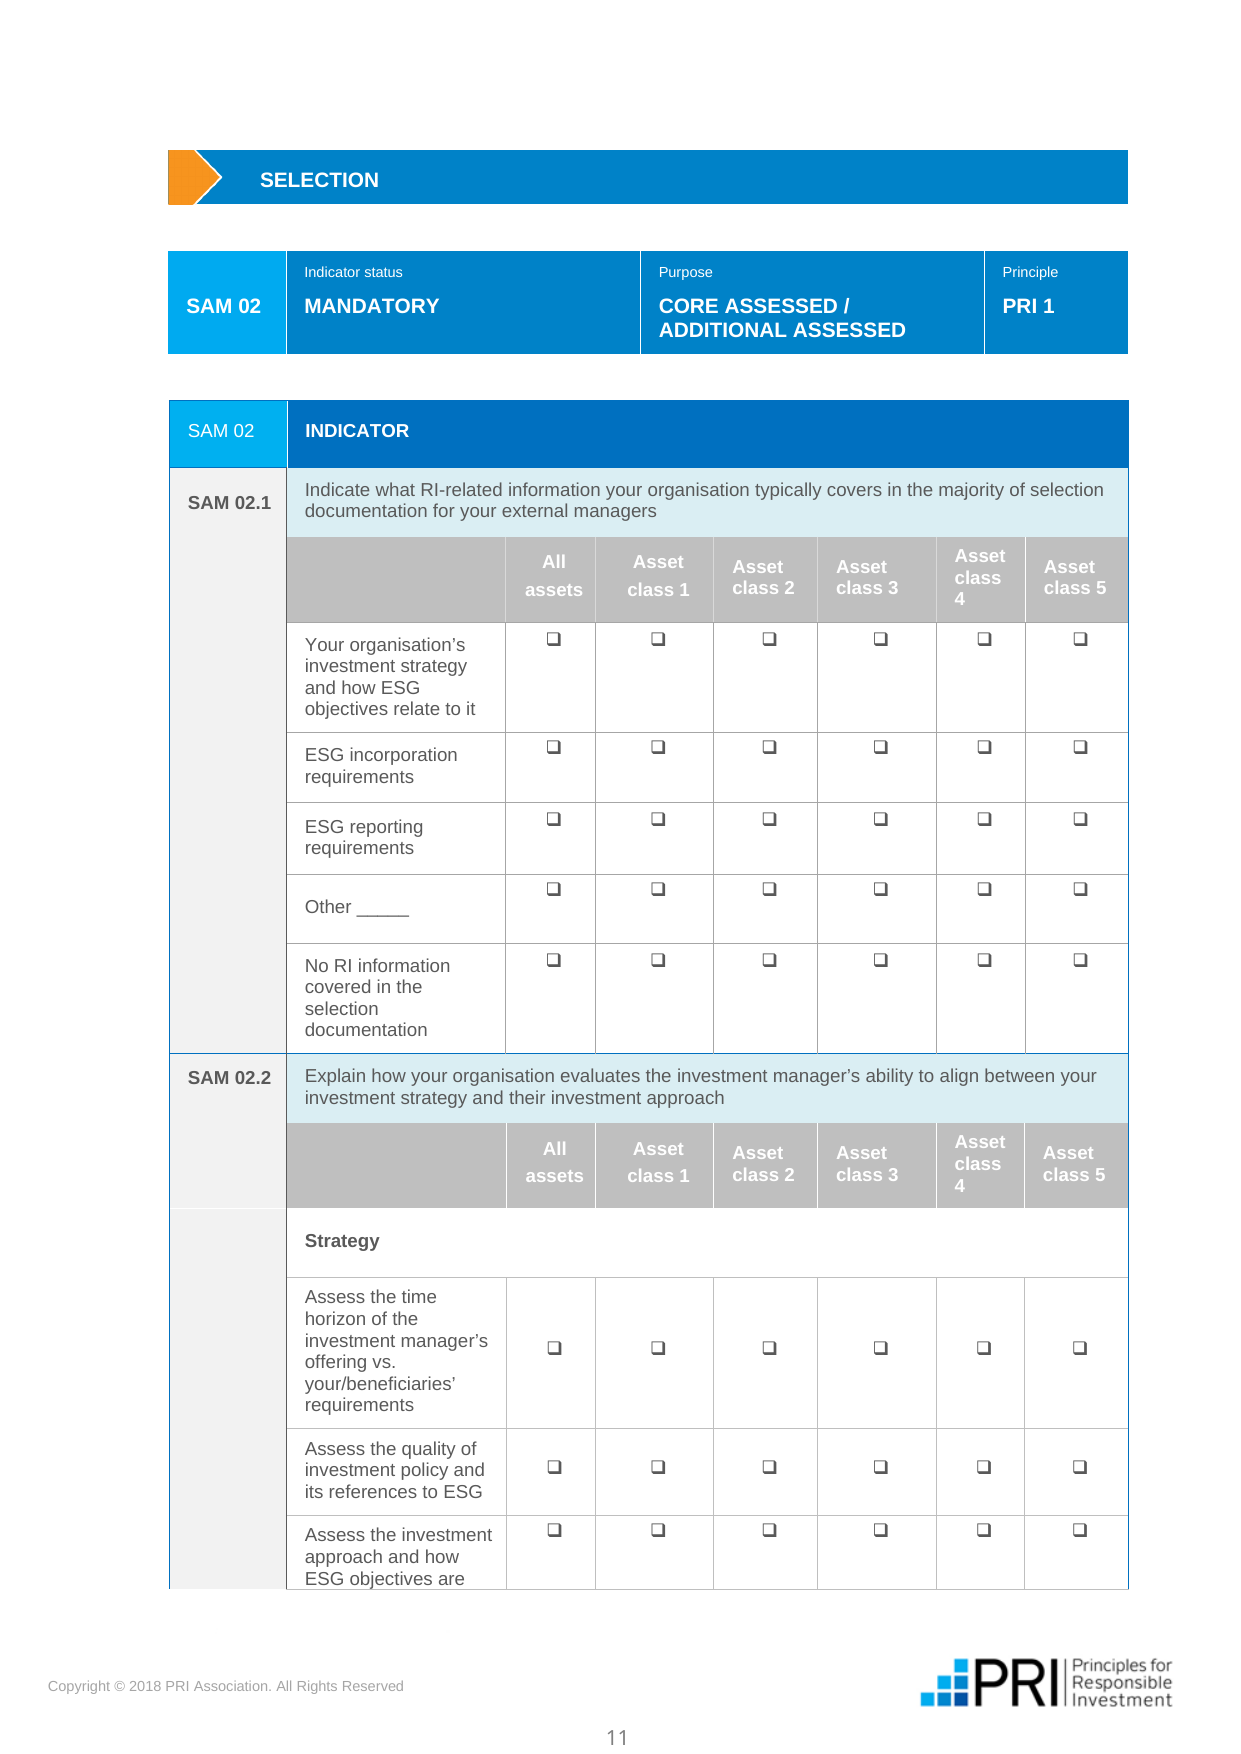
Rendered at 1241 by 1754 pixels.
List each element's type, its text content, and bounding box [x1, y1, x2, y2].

table_header [223, 150, 242, 204]
table_cell [818, 1516, 936, 1589]
table_cell [714, 875, 817, 943]
table_cell [1026, 944, 1128, 1053]
table_cell [507, 1429, 595, 1515]
table_cell [818, 944, 936, 1053]
table_cell [818, 733, 936, 802]
table_header Principle [985, 251, 1128, 287]
table_cell [596, 1278, 713, 1428]
table_cell [170, 1277, 286, 1428]
table_cell [170, 1123, 286, 1208]
table_cell [937, 1278, 1024, 1428]
table_cell [170, 1428, 286, 1515]
table_cell [287, 537, 505, 622]
table_cell [714, 803, 817, 873]
table_cell [714, 623, 817, 732]
table_cell CORE ASSESSED / ADDITIONAL ASSESSED [641, 287, 984, 354]
table_cell Your organisation’s investment strategy and how ESG objectives relate to it [287, 623, 505, 732]
table_header [168, 251, 286, 287]
table_cell [937, 1516, 1024, 1589]
table_cell [1026, 623, 1128, 732]
table_cell [937, 733, 1025, 802]
table_cell All assets [507, 1123, 595, 1208]
table_cell [818, 875, 936, 943]
table_cell SAM 02.1 [170, 468, 286, 537]
table_cell [818, 1429, 936, 1515]
table_cell [937, 623, 1025, 732]
table_cell Indicate what RI-related information your organisation typically covers in the majority of selection documentation for your external managers [287, 468, 1128, 537]
table_header SELECTION [242, 150, 1128, 204]
table_cell [596, 623, 713, 732]
table_cell SAM 02 [168, 287, 286, 354]
table_cell Asset class 5 [1025, 1123, 1128, 1208]
table_cell Asset class 4 [937, 537, 1025, 622]
table_cell Asset class 2 [714, 1123, 817, 1208]
table_cell [1026, 733, 1128, 802]
table_header Indicator status [287, 251, 640, 287]
table_cell Strategy [287, 1209, 1128, 1277]
table_cell [596, 944, 713, 1053]
table_cell [937, 1429, 1024, 1515]
table_cell [714, 733, 817, 802]
picture [9, 1563, 1241, 1754]
table_cell [506, 733, 595, 802]
table_header SAM 02 [170, 401, 287, 467]
table_header INDICATOR [288, 401, 1128, 467]
table_cell SAM 02.2 [170, 1054, 286, 1123]
table_cell [1025, 1516, 1128, 1589]
table_cell [714, 944, 817, 1053]
table_cell [596, 1516, 713, 1589]
table_cell [714, 1516, 817, 1589]
table_cell Asset class 3 [818, 1123, 936, 1208]
table_cell All assets [506, 537, 595, 622]
table_cell PRI 1 [985, 287, 1128, 354]
table_cell [1026, 803, 1128, 873]
table_cell [818, 1278, 936, 1428]
table_cell [507, 1516, 595, 1589]
table_cell [507, 1278, 595, 1428]
table_cell MANDATORY [287, 287, 640, 354]
table_cell Asset class 1 [596, 1123, 713, 1208]
table_cell [506, 944, 595, 1053]
table_cell [596, 1429, 713, 1515]
table_cell Asset class 2 [714, 537, 817, 622]
table_cell [818, 623, 936, 732]
table_cell [714, 1429, 817, 1515]
table_cell Asset class 4 [937, 1123, 1024, 1208]
table_cell ESG reporting requirements [287, 803, 505, 873]
table_cell [1025, 1429, 1128, 1515]
table_cell [506, 875, 595, 943]
table_cell [596, 875, 713, 943]
table_cell No RI information covered in the selection documentation [287, 944, 505, 1053]
table_header Purpose [641, 251, 984, 287]
table_cell Other _____ [287, 875, 505, 943]
table_cell Asset class 3 [818, 537, 936, 622]
table_cell [1026, 875, 1128, 943]
table_cell Assess the time horizon of the investment manager’s offering vs. your/beneficiaries’ requirements [287, 1278, 506, 1428]
table_cell [170, 1515, 286, 1589]
table_cell [287, 1123, 506, 1208]
table_cell [818, 803, 936, 873]
table_cell Asset class 5 [1026, 537, 1128, 622]
table_cell Explain how your organisation evaluates the investment manager’s ability to align between your investment strategy and their investment approach [287, 1054, 1128, 1123]
table_cell [937, 944, 1025, 1053]
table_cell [287, 1516, 506, 1589]
table_cell [596, 733, 713, 802]
table_cell Asset class 1 [596, 537, 713, 622]
table_cell Assess the quality of investment policy and its references to ESG [287, 1429, 506, 1515]
table_cell [506, 623, 595, 732]
picture [168, 150, 221, 205]
table_cell [937, 803, 1025, 873]
table_cell [937, 875, 1025, 943]
table_cell ESG incorporation requirements [287, 733, 505, 802]
table_cell [170, 537, 286, 1053]
table_cell [714, 1278, 817, 1428]
table_cell [506, 803, 595, 873]
table_cell [1025, 1278, 1128, 1428]
table_cell [596, 803, 713, 873]
table_cell [170, 1209, 286, 1277]
